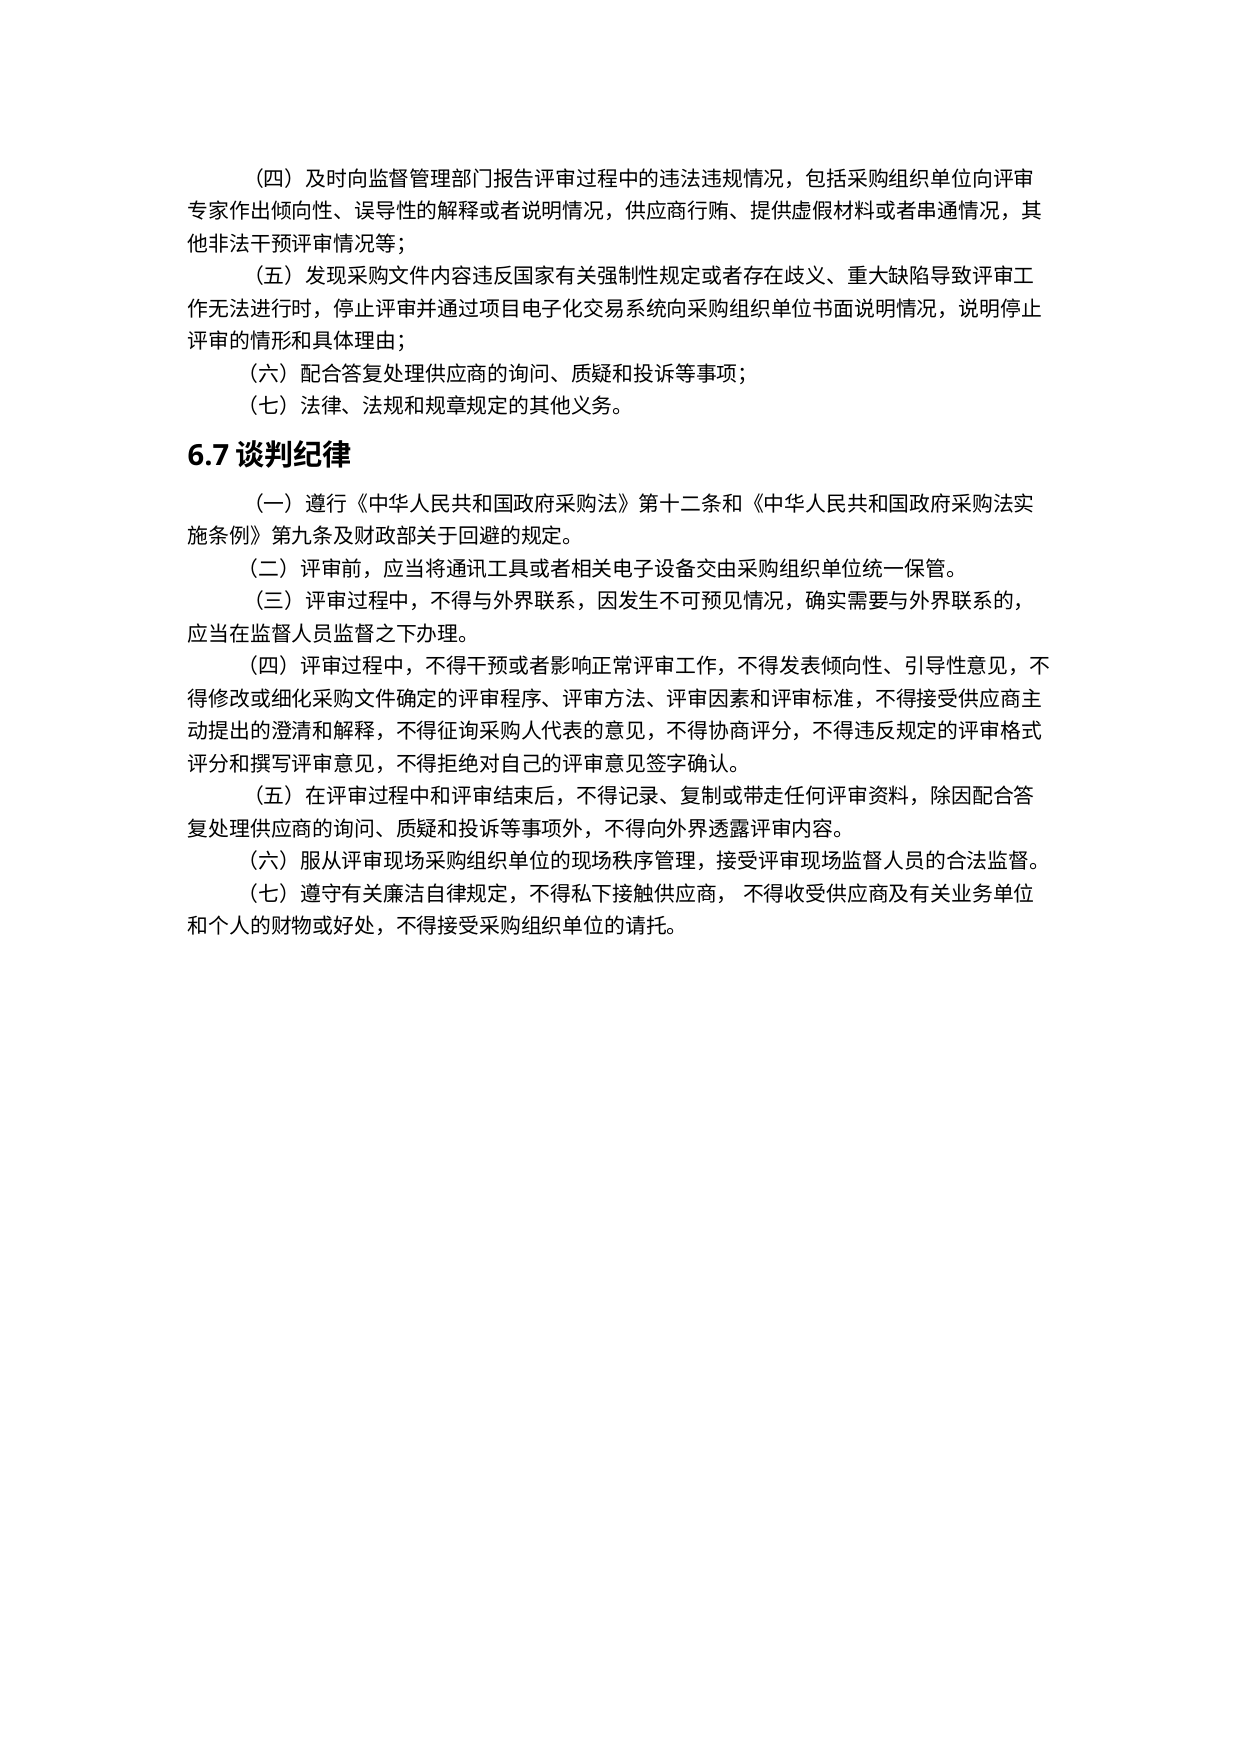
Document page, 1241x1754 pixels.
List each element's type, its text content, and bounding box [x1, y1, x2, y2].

text （四）评审过程中，不得干预或者影响正常评审工作，不得发表倾向性、引导性意见，不得修改或细化采购文件确定的评审程序、评审方法、评审因素和评审标准，不得接受供应商主动提出的澄清和解释，不得征询采购人代表的意见，不得协商评分，不得违反规定的评审格式评分和撰写评审意见，不得拒绝对自己的评审意见签字确认。 [187, 649, 1053, 779]
text （七）遵守有关廉洁自律规定，不得私下接触供应商， 不得收受供应商及有关业务单位和个人的财物或好处，不得接受采购组织单位的请托。 [187, 877, 1053, 942]
text 6.7谈判纪律 [187, 422, 1053, 487]
text （三）评审过程中，不得与外界联系，因发生不可预见情况，确实需要与外界联系的，应当在监督人员监督之下办理。 [187, 584, 1053, 649]
text （六）配合答复处理供应商的询问、质疑和投诉等事项； [187, 357, 1053, 389]
text （一）遵行《中华人民共和国政府采购法》第十二条和《中华人民共和国政府采购法实施条例》第九条及财政部关于回避的规定。 [187, 487, 1053, 552]
text （四）及时向监督管理部门报告评审过程中的违法违规情况，包括采购组织单位向评审专家作出倾向性、误导性的解释或者说明情况，供应商行贿、提供虚假材料或者串通情况，其他非法干预评审情况等； [187, 162, 1053, 259]
text （五）发现采购文件内容违反国家有关强制性规定或者存在歧义、重大缺陷导致评审工作无法进行时，停止评审并通过项目电子化交易系统向采购组织单位书面说明情况，说明停止评审的情形和具体理由； [187, 259, 1053, 357]
text （六）服从评审现场采购组织单位的现场秩序管理，接受评审现场监督人员的合法监督。 [187, 844, 1053, 877]
text （七）法律、法规和规章规定的其他义务。 [187, 389, 1053, 422]
text （五）在评审过程中和评审结束后，不得记录、复制或带走任何评审资料，除因配合答复处理供应商的询问、质疑和投诉等事项外，不得向外界透露评审内容。 [187, 779, 1053, 844]
text （二）评审前，应当将通讯工具或者相关电子设备交由采购组织单位统一保管。 [187, 552, 1053, 584]
